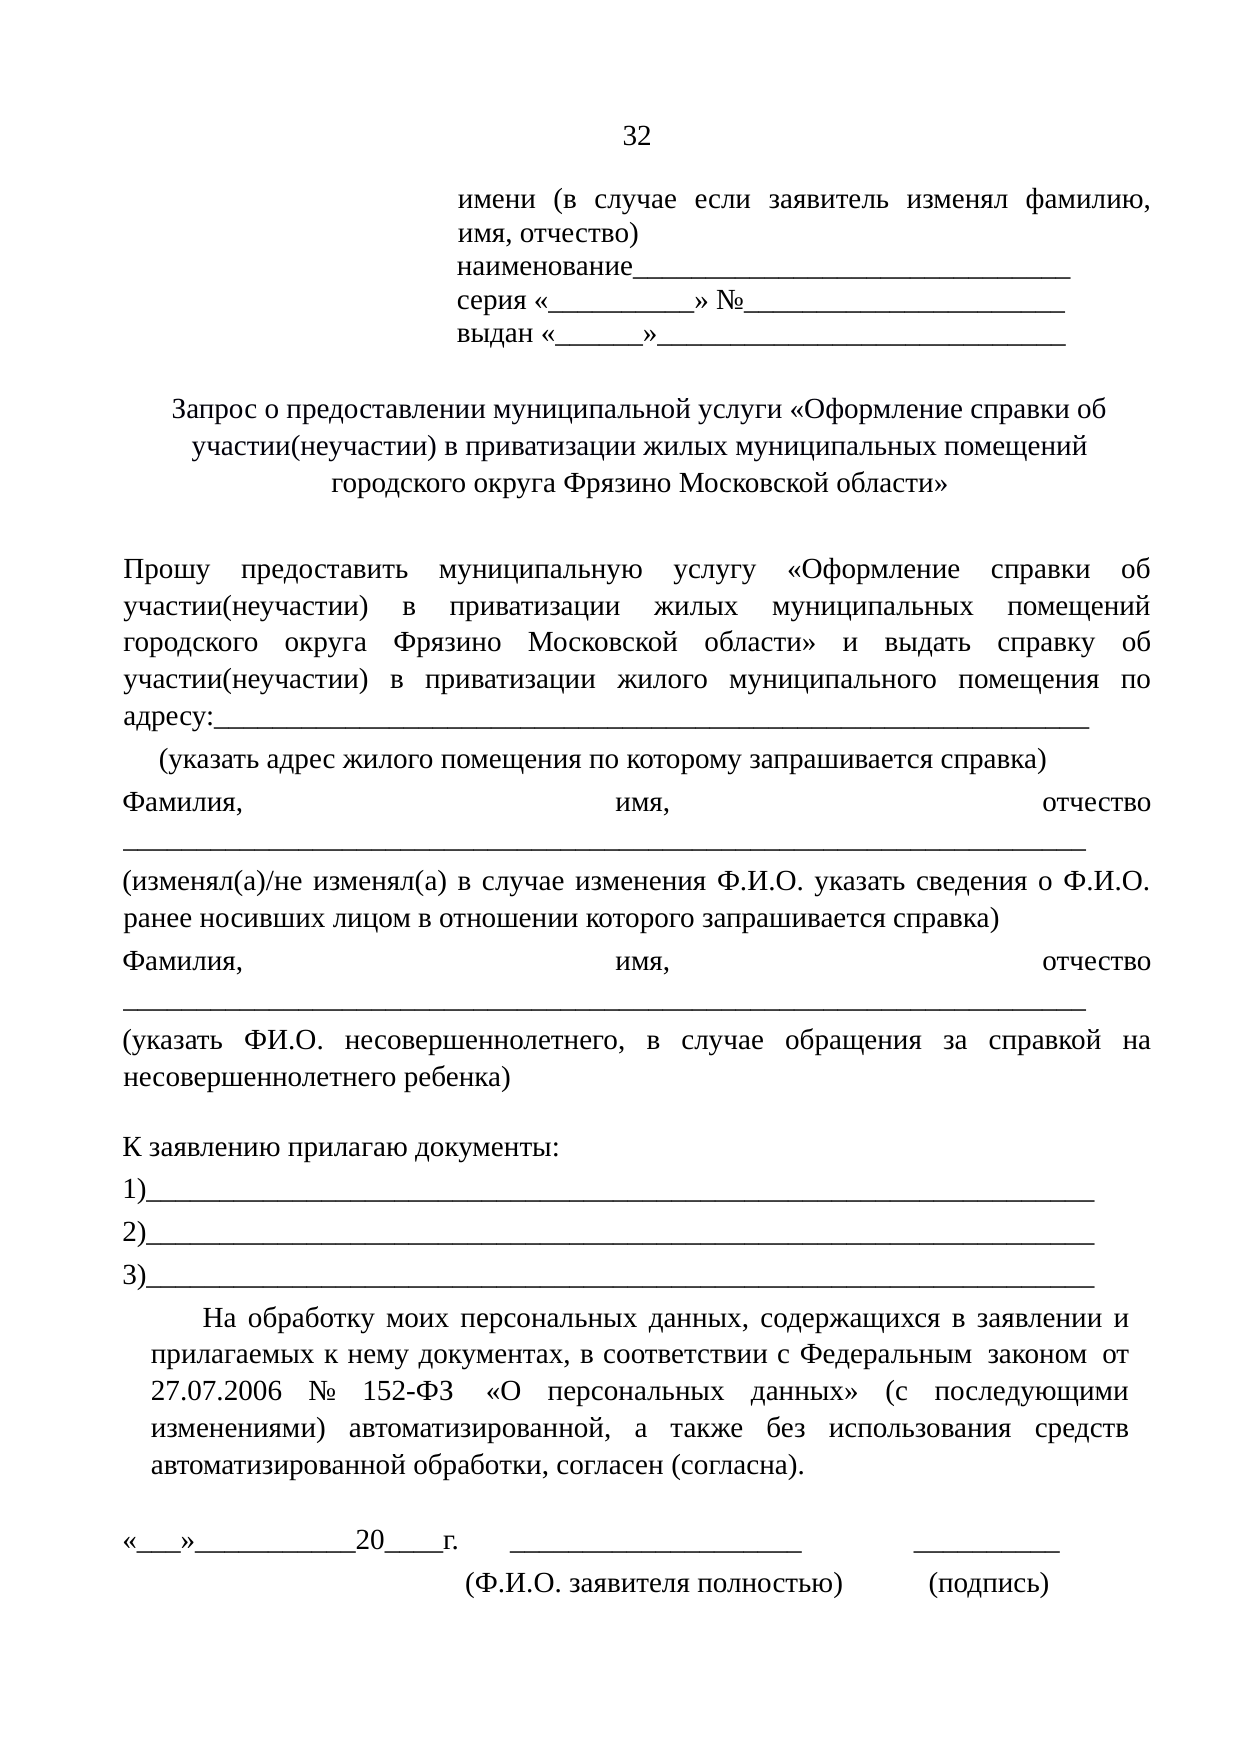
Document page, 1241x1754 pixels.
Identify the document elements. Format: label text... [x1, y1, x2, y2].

text «___»___________20____г. ____________________ __________ [122, 1522, 1129, 1556]
text 3)_________________________________________________________________ [122, 1257, 1152, 1291]
text Фамилия, имя, отчество __________________________________________________________________ [122, 943, 1152, 1013]
text (изменял(а)/не изменял(а) в случае изменения Ф.И.О. указать сведения о Ф.И.О. ранее носивших лицом в отношении которого запрашивается справка) [122, 863, 1152, 934]
text На обработку моих персональных данных, содержащихся в заявлении и прилагаемых к нему документах, в соответствии с Федеральным законом от 27.07.2006 № 152-ФЗ «О персональных данных» (с последующими изменениями) автоматизированной, а также без использования средств автоматизированной обработки, согласен (согласна). [151, 1300, 1129, 1481]
text Прошу предоставить муниципальную услугу «Оформление справки об участии(неучастии) в приватизации жилых муниципальных помещений городского округа Фрязино Московской области» и выдать справку об участии(неучастии) в приватизации жилого муниципального помещения по адресу:____________________________________________________________ [122, 551, 1152, 732]
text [457, 181, 1152, 248]
text Фамилия, имя, отчество __________________________________________________________________ [122, 784, 1152, 854]
text выдан «______»____________________________ [457, 315, 1152, 349]
text серия «__________» №______________________ [457, 282, 1152, 315]
text (указать адрес жилого помещения по которому запрашивается справка) [122, 741, 1152, 774]
text наименование______________________________ [457, 248, 1152, 282]
text 2)_________________________________________________________________ [122, 1214, 1152, 1248]
text К заявлению прилагаю документы: [122, 1129, 1152, 1162]
text 1)_________________________________________________________________ [122, 1172, 1152, 1205]
text (Ф.И.О. заявителя полностью) (подпись) [151, 1565, 1129, 1598]
text Запрос о предоставлении муниципальной услуги «Оформление справки об участии(неучастии) в приватизации жилых муниципальных помещений городского округа Фрязино Московской области» [152, 392, 1126, 499]
text (указать ФИ.О. несовершеннолетнего, в случае обращения за справкой на несовершеннолетнего ребенка) [122, 1022, 1152, 1093]
